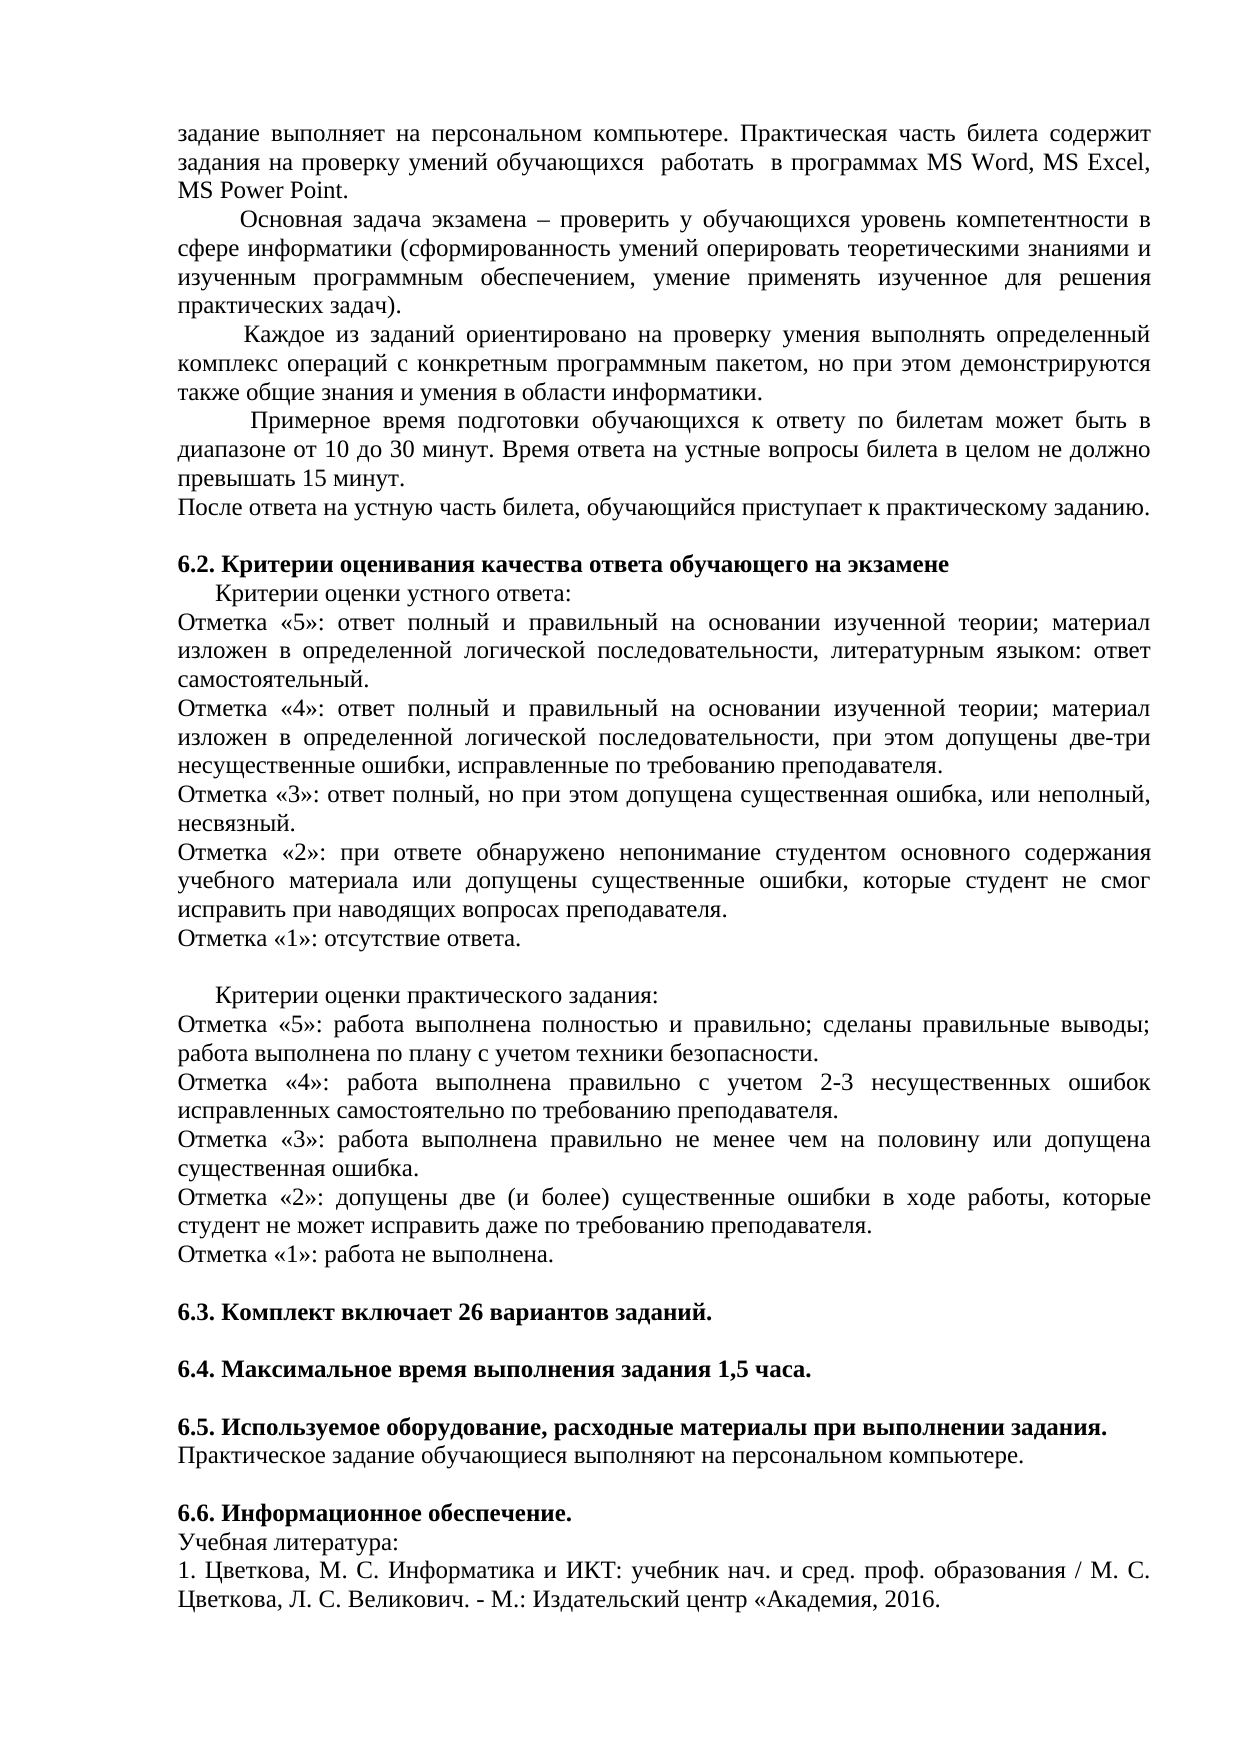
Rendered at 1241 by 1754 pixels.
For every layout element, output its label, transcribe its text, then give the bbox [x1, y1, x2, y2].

text Учебная литература: [177, 1527, 1152, 1556]
text Отметка «1»: отсутствие ответа. [177, 923, 1152, 952]
text Отметка «1»: работа не выполнена. [177, 1239, 1152, 1268]
text 6.5. Используемое оборудование, расходные материалы при выполнении задания. [177, 1412, 1152, 1441]
text Отметка «2»: при ответе обнаружено непонимание студентом основного содержания учебного материала или допущены существенные ошибки, которые студент не смог исправить при наводящих вопросах преподавателя. [177, 837, 1152, 923]
text 6.2. Критерии оценивания качества ответа обучающего на экзамене [177, 549, 1152, 578]
text 6.4. Максимальное время выполнения задания 1,5 часа. [177, 1354, 1152, 1383]
text Примерное время подготовки обучающихся к ответу по билетам может быть в диапазоне от 10 до 30 минут. Время ответа на устные вопросы билета в целом не должно превышать 15 минут. [177, 406, 1152, 492]
text Отметка «3»: ответ полный, но при этом допущена существенная ошибка, или неполный, несвязный. [177, 779, 1152, 837]
text Отметка «2»: допущены две (и более) существенные ошибки в ходе работы, которые студент не может исправить даже по требованию преподавателя. [177, 1182, 1152, 1239]
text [177, 118, 1152, 204]
text Отметка «4»: работа выполнена правильно с учетом 2-3 несущественных ошибок исправленных самостоятельно по требованию преподавателя. [177, 1067, 1152, 1124]
text Каждое из заданий ориентировано на проверку умения выполнять определенный комплекс операций с конкретным программным пакетом, но при этом демонстрируются также общие знания и умения в области информатики. [177, 319, 1152, 406]
text Отметка «3»: работа выполнена правильно не менее чем на половину или допущена существенная ошибка. [177, 1124, 1152, 1182]
text Основная задача экзамена – проверить у обучающихся уровень компетентности в сфере информатики (сформированность умений оперировать теоретическими знаниями и изученным программным обеспечением, умение применять изученное для решения практических задач). [177, 204, 1152, 319]
text Отметка «5»: работа выполнена полностью и правильно; сделаны правильные выводы; работа выполнена по плану с учетом техники безопасности. [177, 1009, 1152, 1067]
text Практическое задание обучающиеся выполняют на персональном компьютере. [177, 1441, 1152, 1469]
text 1. Цветкова, М. С. Информатика и ИКТ: учебник нач. и сред. проф. образования / М. С. Цветкова, Л. С. Великович. - М.: Издательский центр «Академия, 2016. [177, 1556, 1152, 1613]
text 6.6. Информационное обеспечение. [177, 1498, 1152, 1527]
text Отметка «5»: ответ полный и правильный на основании изученной теории; материал изложен в определенной логической последовательности, литературным языком: ответ самостоятельный. [177, 607, 1152, 693]
text После ответа на устную часть билета, обучающийся приступает к практическому заданию. [177, 492, 1152, 521]
text 6.3. Комплект включает 26 вариантов заданий. [177, 1297, 1152, 1326]
text Отметка «4»: ответ полный и правильный на основании изученной теории; материал изложен в определенной логической последовательности, при этом допущены две-три несущественные ошибки, исправленные по требованию преподавателя. [177, 693, 1152, 779]
text Критерии оценки практического задания: [177, 981, 1152, 1009]
text Критерии оценки устного ответа: [177, 578, 1152, 607]
